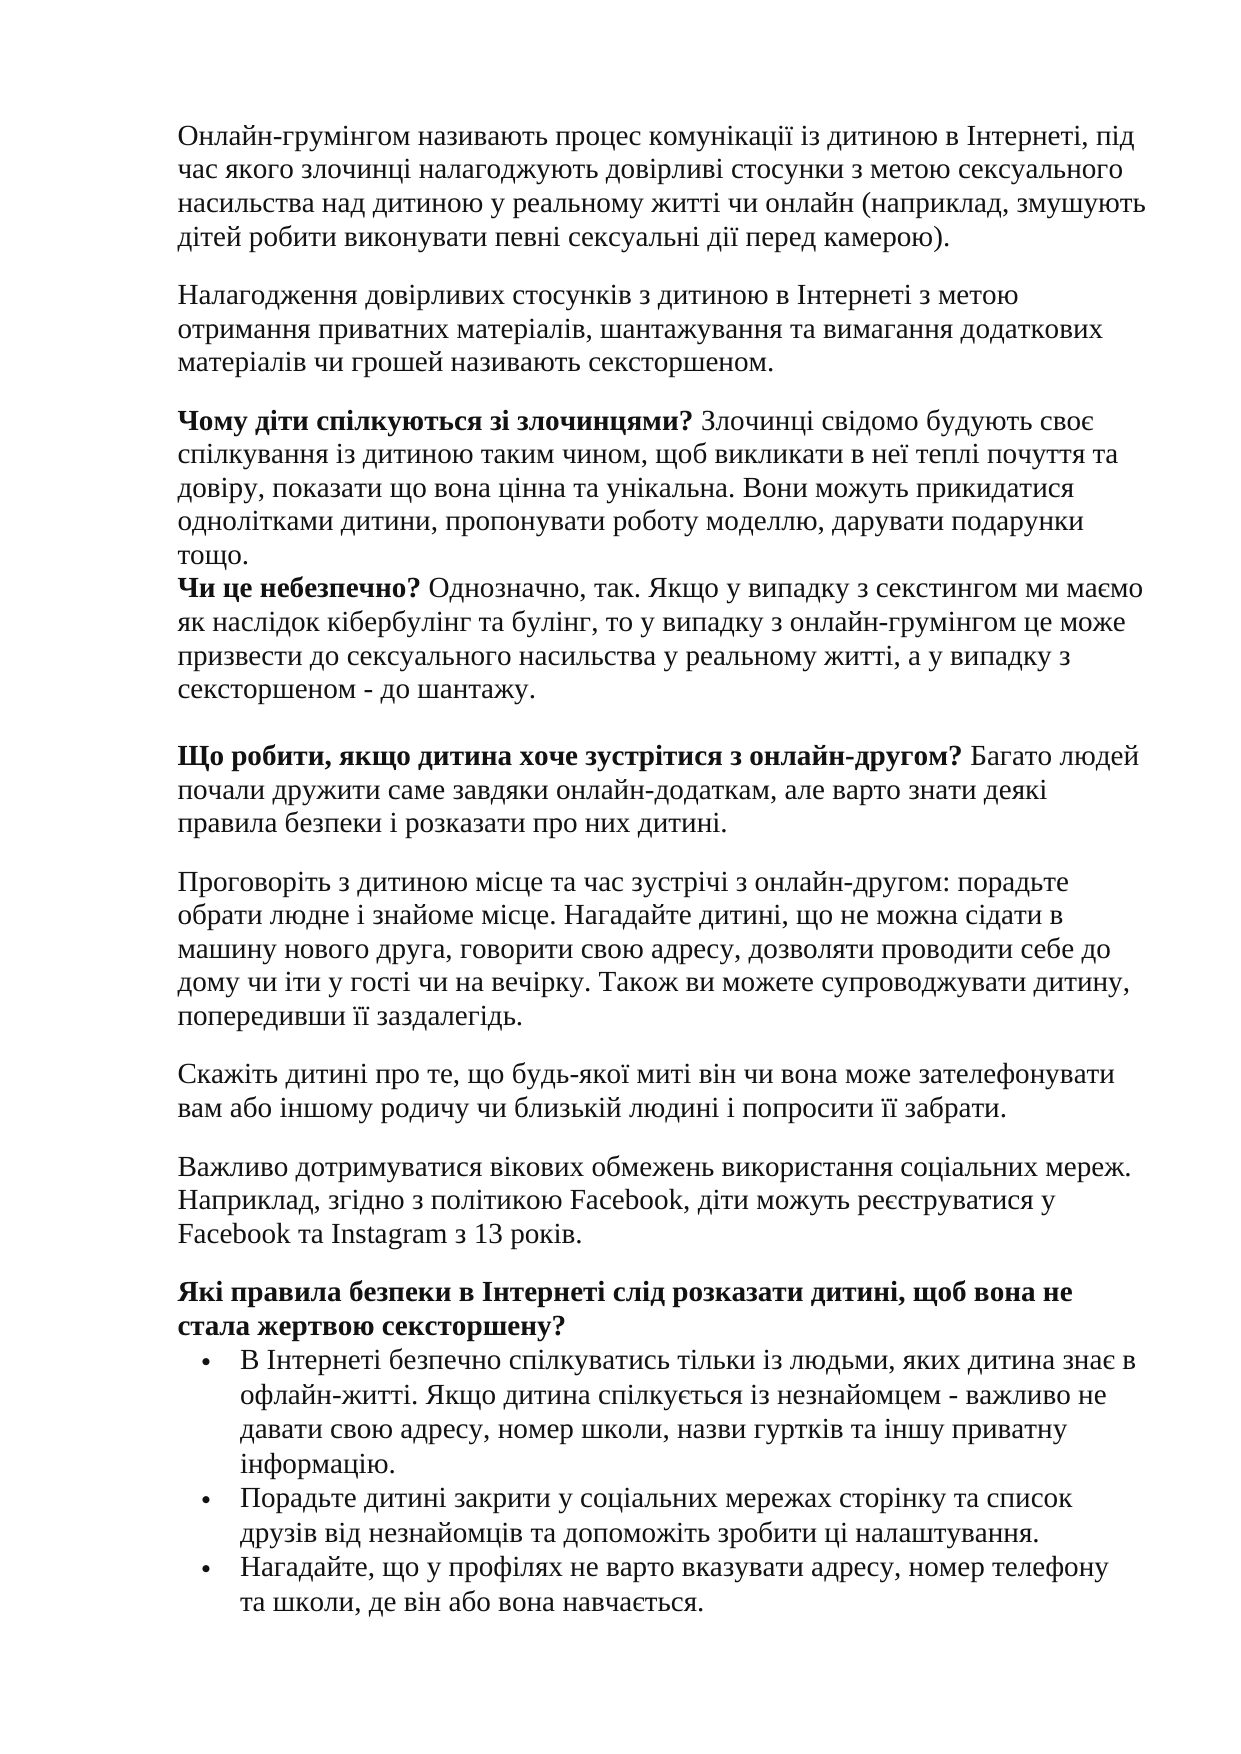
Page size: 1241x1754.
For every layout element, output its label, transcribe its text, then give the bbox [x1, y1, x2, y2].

text Онлайн-грумінгом називають процес комунікації із дитиною в Інтернеті, під час якого злочинці налагоджують довірливі стосунки з метою сексуального насильства над дитиною у реальному житті чи онлайн (наприклад, змушують дітей робити виконувати певні сексуальні дії перед камерою). [177, 118, 1152, 252]
text Налагодження довірливих стосунків з дитиною в Інтернеті з метою отримання приватних матеріалів, шантажування та вимагання додаткових матеріалів чи грошей називають сексторшеном. [177, 277, 1152, 378]
list В Інтернеті безпечно спілкуватись тільки із людьми, яких дитина знає в офлайн-житті. Якщо дитина спілкується із незнайомцем - важливо не давати свою адресу, номер школи, назви гуртків та іншу приватну інформацію. [202, 1341, 1139, 1479]
list Порадьте дитині закрити у соціальних мережах сторінку та список друзів від незнайомців та допоможіть зробити ці налаштування. [202, 1479, 1139, 1548]
text Чи це небезпечно? Однозначно, так. Якщо у випадку з секстингом ми маємо як наслідок кібербулінг та булінг, то у випадку з онлайн-грумінгом це може призвести до сексуального насильства у реальному житті, а у випадку з сексторшеном - до шантажу. [177, 571, 1152, 705]
text Скажіть дитині про те, що будь-якої миті він чи вона може зателефонувати вам або іншому родичу чи близькій людині і попросити її забрати. [177, 1057, 1152, 1124]
text Чому діти спілкуються зі злочинцями? Злочинці свідомо будують своє спілкування із дитиною таким чином, щоб викликати в неї теплі почуття та довіру, показати що вона цінна та унікальна. Вони можуть прикидатися однолітками дитини, пропонувати роботу моделлю, дарувати подарунки тощо. [177, 403, 1152, 571]
text Які правила безпеки в Інтернеті слід розказати дитині, щоб вона не стала жертвою сексторшену? [177, 1274, 1152, 1341]
text Важливо дотримуватися вікових обмежень використання соціальних мереж. Наприклад, згідно з політикою Facebook, діти можуть реєструватися у Facebook та Instagram з 13 років. [177, 1149, 1152, 1249]
list Нагадайте, що у профілях не варто вказувати адресу, номер телефону та школи, де він або вона навчається. [202, 1548, 1139, 1617]
text Що робити, якщо дитина хоче зустрітися з онлайн-другом? Багато людей почали дружити саме завдяки онлайн-додаткам, але варто знати деякі правила безпеки і розказати про них дитині. [177, 738, 1152, 839]
text Проговоріть з дитиною місце та час зустрічі з онлайн-другом: порадьте обрати людне і знайоме місце. Нагадайте дитині, що не можна сідати в машину нового друга, говорити свою адресу, дозволяти проводити себе до дому чи іти у гості чи на вечірку. Також ви можете супроводжувати дитину, попередивши її заздалегідь. [177, 864, 1152, 1032]
